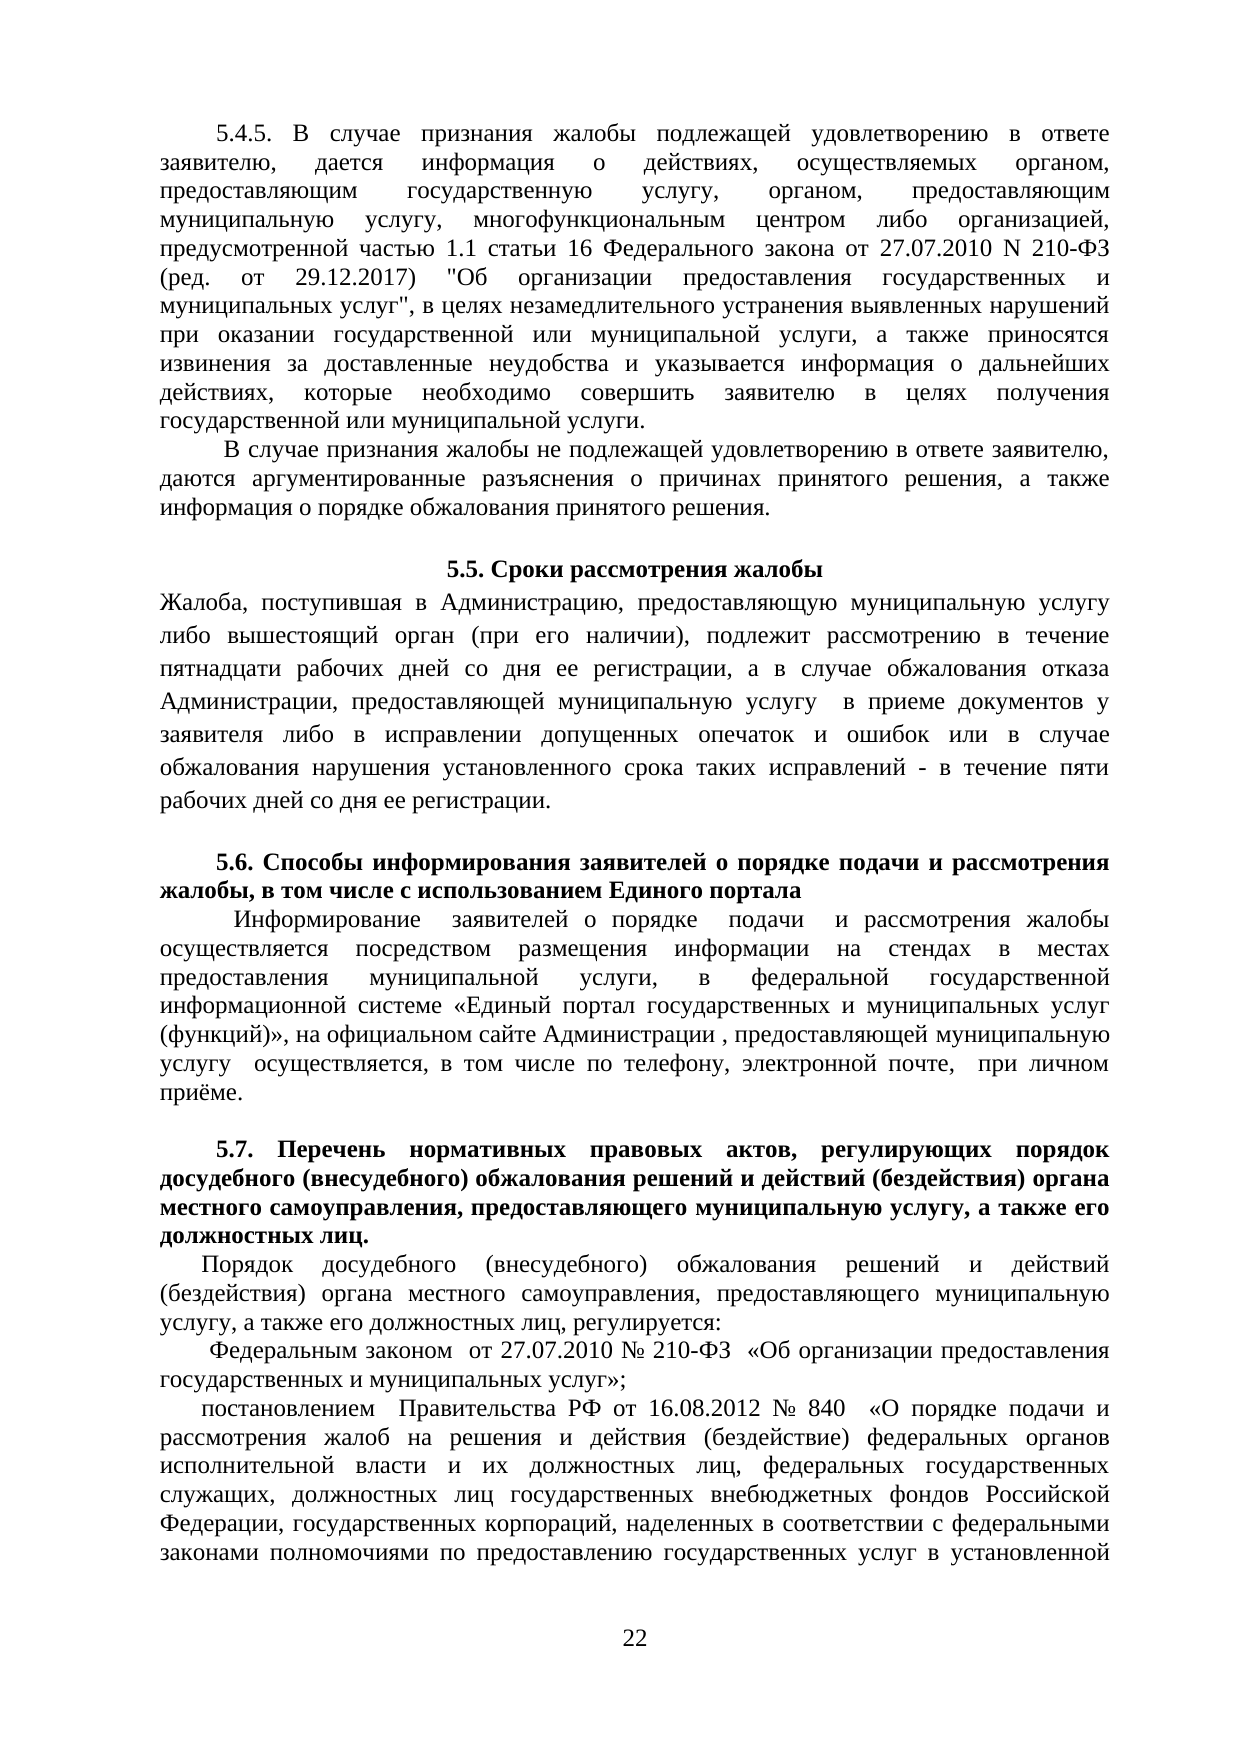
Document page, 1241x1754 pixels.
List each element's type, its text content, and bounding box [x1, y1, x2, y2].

text 5.6. Способы информирования заявителей о порядке подачи и рассмотрения жалобы, в том числе с использованием Единого портала [159, 847, 1110, 904]
text Информирование заявителей о порядке подачи и рассмотрения жалобы осуществляется посредством размещения информации на стендах в местах предоставления муниципальной услуги, в федеральной государственной информационной системе «Единый портал государственных и муниципальных услуг (функций)», на официальном сайте Администрации , предоставляющей муниципальную услугу осуществляется, в том числе по телефону, электронной почте, при личном приёме. [159, 904, 1110, 1105]
text В случае признания жалобы не подлежащей удовлетворению в ответе заявителю, даются аргументированные разъяснения о причинах принятого решения, а также информация о порядке обжалования принятого решения. [159, 434, 1110, 521]
text 5.7. Перечень нормативных правовых актов, регулирующих порядок досудебного (внесудебного) обжалования решений и действий (бездействия) органа местного самоуправления, предоставляющего муниципальную услугу, а также его должностных лиц. [159, 1134, 1110, 1249]
text Жалоба, поступившая в Администрацию, предоставляющую муниципальную услугу либо вышестоящий орган (при его наличии), подлежит рассмотрению в течение пятнадцати рабочих дней со дня ее регистрации, а в случае обжалования отказа Администрации, предоставляющей муниципальную услугу в приеме документов у заявителя либо в исправлении допущенных опечаток и ошибок или в случае обжалования нарушения установленного срока таких исправлений - в течение пяти рабочих дней со дня ее регистрации. [159, 587, 1110, 813]
text 5.4.5. В случае признания жалобы подлежащей удовлетворению в ответе заявителю, дается информация о действиях, осуществляемых органом, предоставляющим государственную услугу, органом, предоставляющим муниципальную услугу, многофункциональным центром либо организацией, предусмотренной частью 1.1 статьи 16 Федерального закона от 27.07.2010 N 210-ФЗ (ред. от 29.12.2017) "Об организации предоставления государственных и муниципальных услуг", в целях незамедлительного устранения выявленных нарушений при оказании государственной или муниципальной услуги, а также приносятся извинения за доставленные неудобства и указывается информация о дальнейших действиях, которые необходимо совершить заявителю в целях получения государственной или муниципальной услуги. [159, 118, 1110, 434]
text Порядок досудебного (внесудебного) обжалования решений и действий (бездействия) органа местного самоуправления, предоставляющего муниципальную услугу, а также его должностных лиц, регулируется: [159, 1249, 1110, 1335]
text 5.5. Сроки рассмотрения жалобы [159, 554, 1110, 582]
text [159, 1393, 1110, 1565]
text Федеральным законом от 27.07.2010 № 210-ФЗ «Об организации предоставления государственных и муниципальных услуг»; [159, 1335, 1110, 1393]
